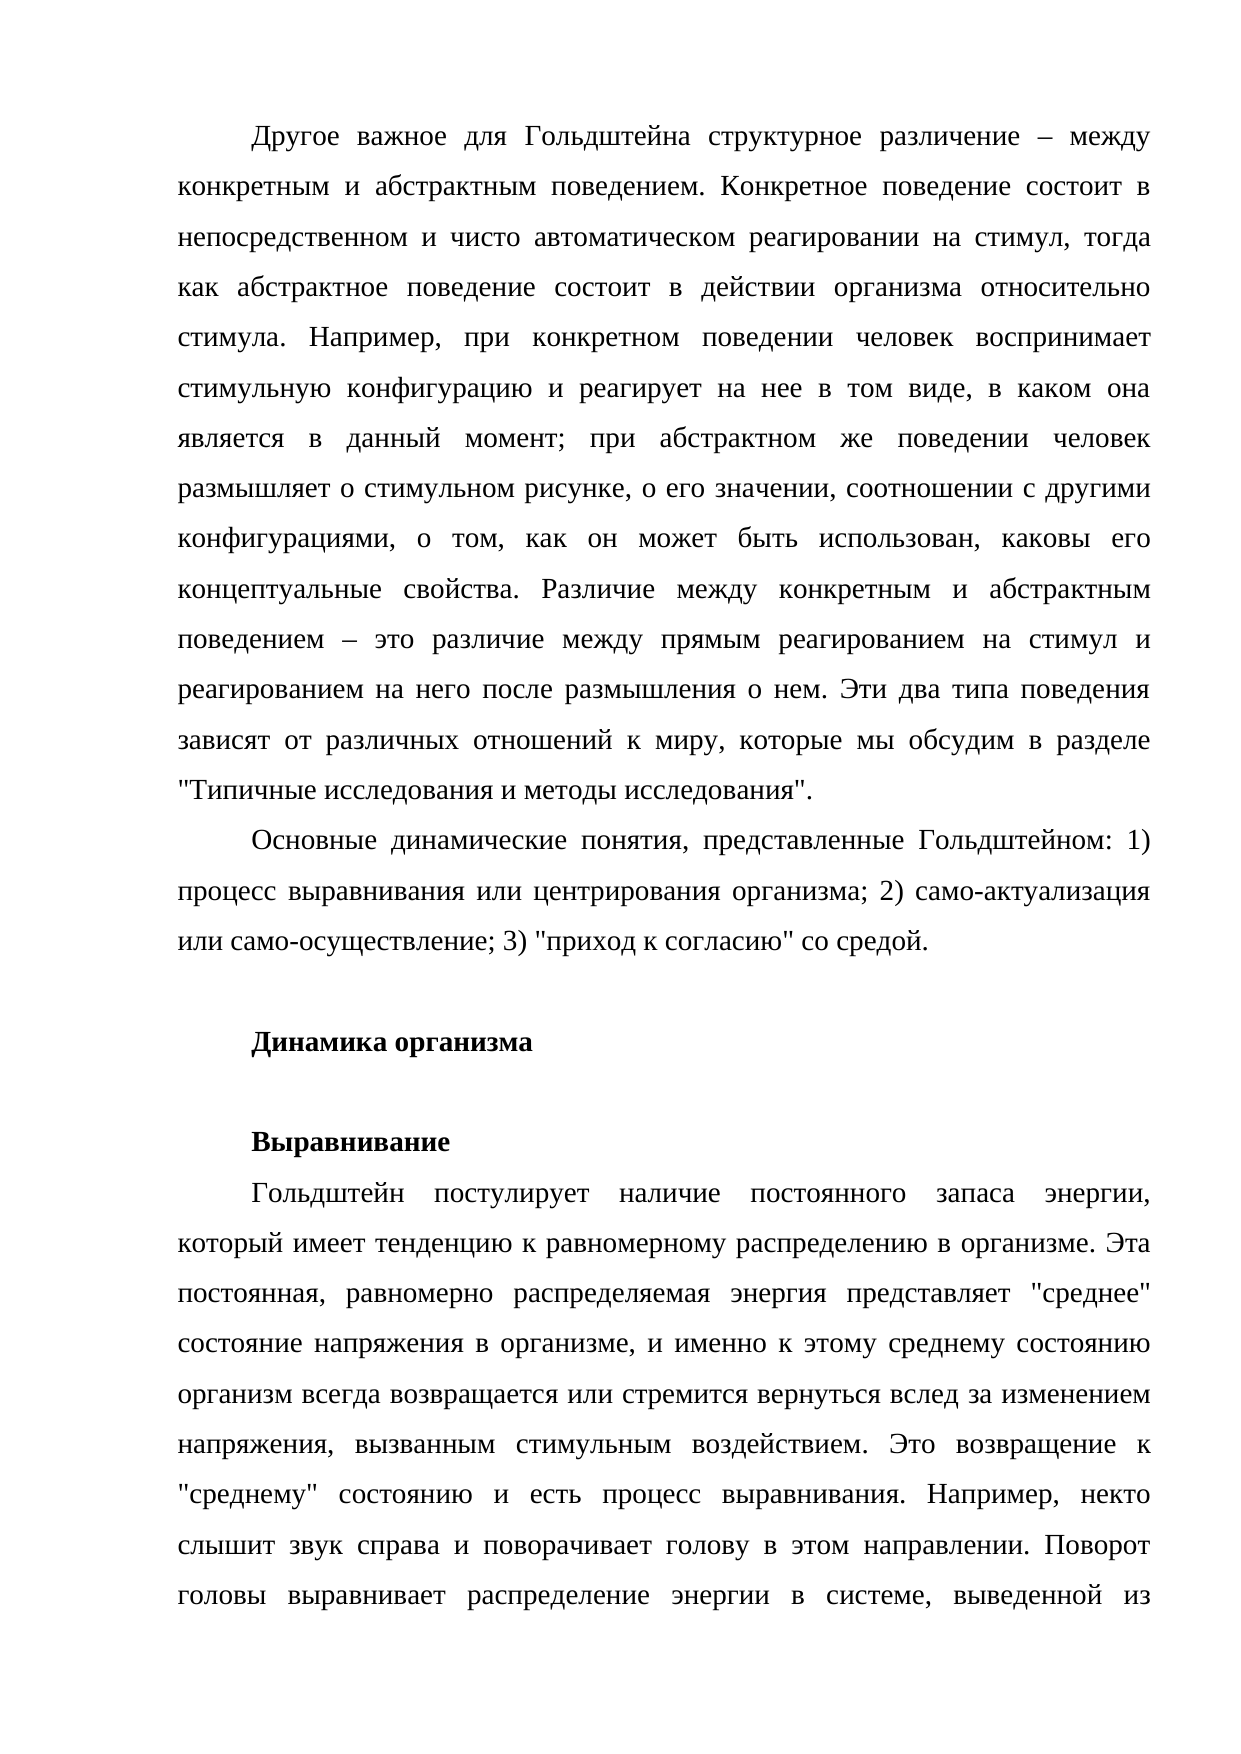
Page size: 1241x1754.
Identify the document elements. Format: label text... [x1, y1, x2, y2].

text Динамика организма [177, 1024, 1152, 1057]
text Выравнивание [177, 1124, 1152, 1158]
text Основные динамические понятия, представленные Гольдштейном: 1) процесс выравнивания или центрирования организма; 2) само-актуализация или само-осуществление; 3) "приход к согласию" со средой. [177, 822, 1152, 957]
text Другое важное для Гольдштейна структурное различение – между конкретным и абстрактным поведением. Конкретное поведение состоит в непосредственном и чисто автоматическом реагировании на стимул, тогда как абстрактное поведение состоит в действии организма относительно стимула. Например, при конкретном поведении человек воспринимает стимульную конфигурацию и реагирует на нее в том виде, в каком она является в данный момент; при абстрактном же поведении человек размышляет о стимульном рисунке, о его значении, соотношении с другими конфигурациями, о том, как он может быть использован, каковы его концептуальные свойства. Различие между конкретным и абстрактным поведением – это различие между прямым реагированием на стимул и реагированием на него после размышления о нем. Эти два типа поведения зависят от различных отношений к миру, которые мы обсудим в разделе "Типичные исследования и методы исследования". [177, 118, 1152, 806]
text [177, 1175, 1152, 1611]
